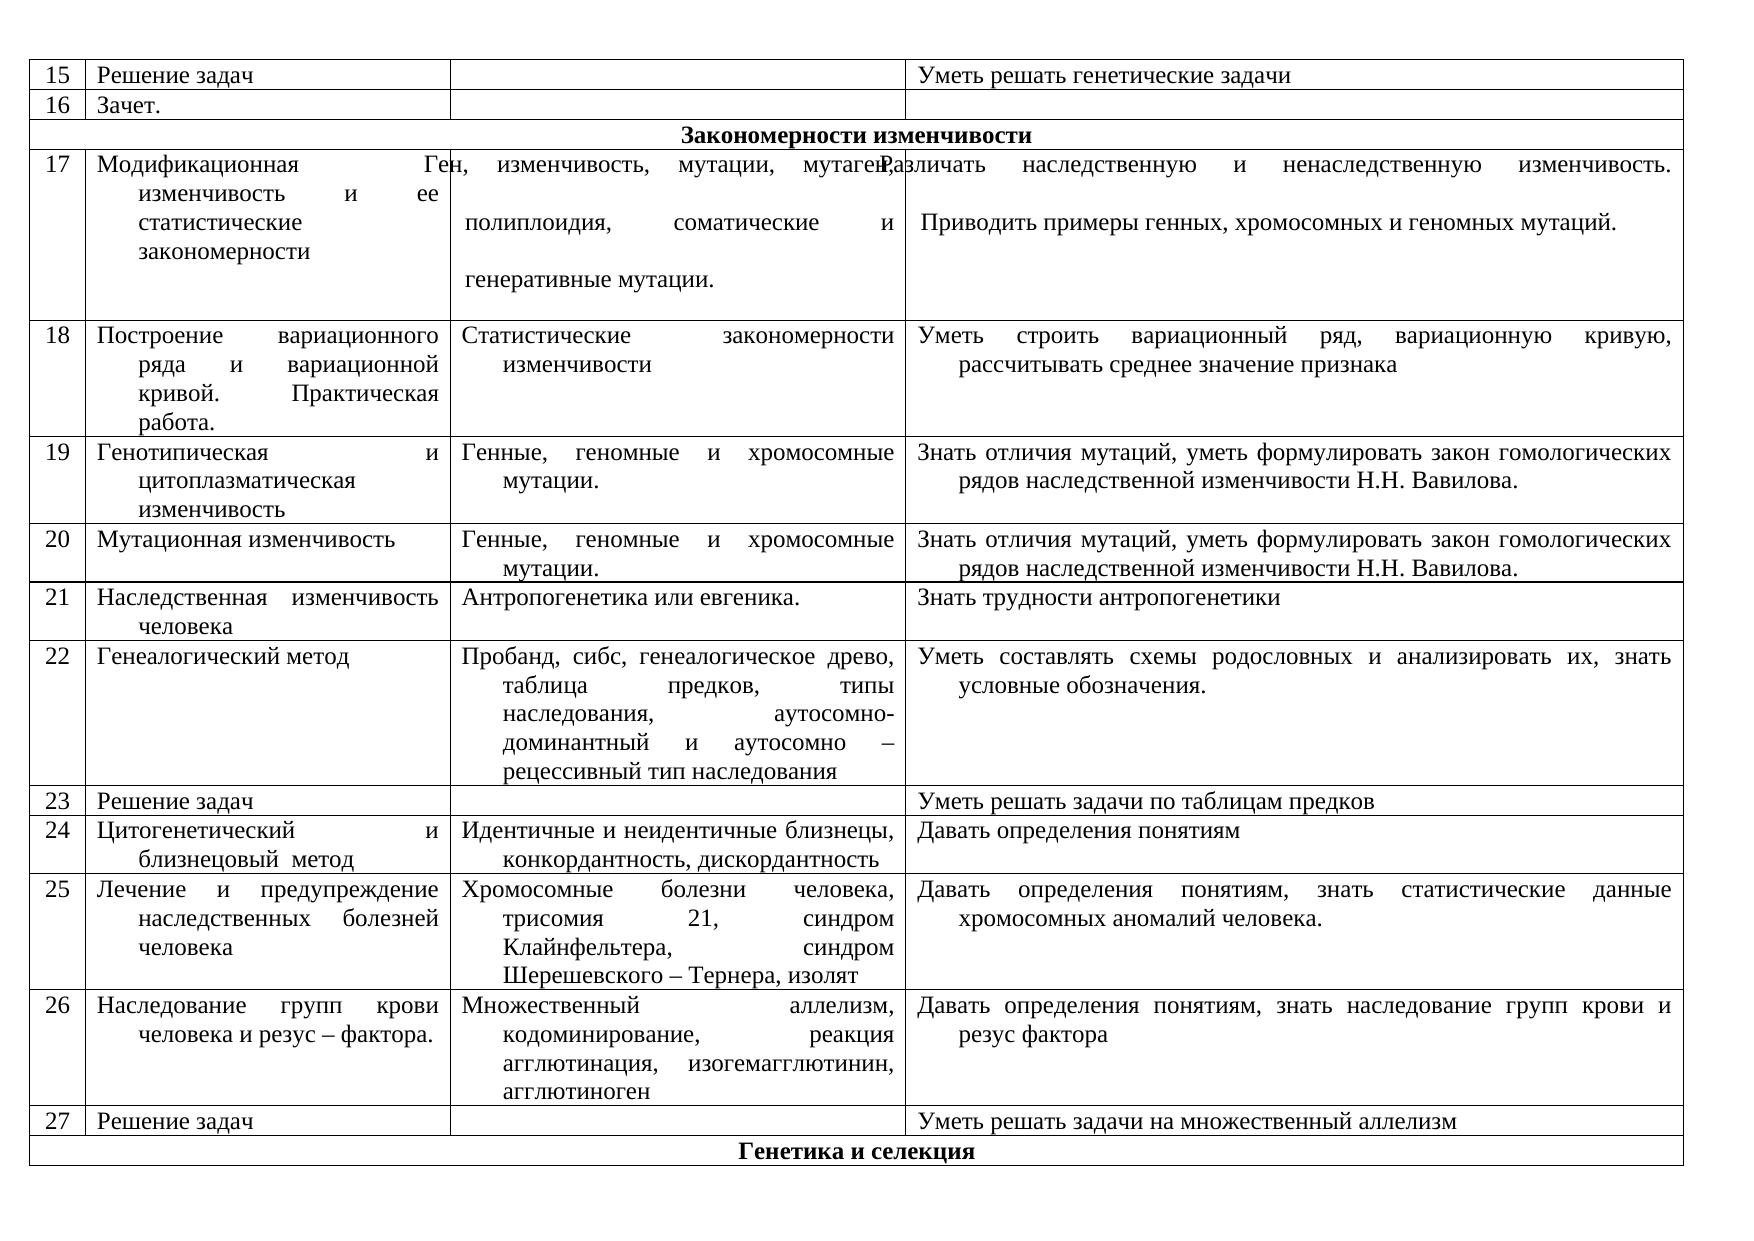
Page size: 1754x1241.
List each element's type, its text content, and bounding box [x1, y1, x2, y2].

table_cell [451, 786, 905, 814]
table_cell Антропогенетика или евгеника. [451, 583, 905, 640]
table_cell Зачет. [86, 90, 450, 119]
table_cell 27 [30, 1106, 85, 1135]
table_cell Генеалогический метод [86, 641, 450, 785]
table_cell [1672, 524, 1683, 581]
table_cell 15 [30, 60, 85, 89]
table_cell Уметь решать генетические задачи [906, 60, 1683, 89]
table_cell Уметь решать задачи по таблицам предков [906, 786, 1683, 814]
table_cell Различать наследственную и ненаследственную изменчивость. Приводить примеры генных, хромосомных и геномных мутаций. [906, 150, 1683, 319]
table_cell Лечение и предупреждение наследственных болезней человека [86, 874, 450, 989]
table_cell Решение задач [86, 1106, 450, 1135]
table_cell Знать трудности антропогенетики [906, 583, 1683, 640]
table_cell 20 [30, 524, 85, 581]
table_cell Ген, изменчивость, мутации, мутаген, полиплоидия, соматические и генеративные мутации. [451, 150, 905, 319]
table_cell Давать определения понятиям [906, 816, 1683, 873]
table_cell [451, 60, 905, 89]
table_cell Идентичные и неидентичные близнецы, конкордантность, дискордантность [451, 816, 905, 873]
table_cell 26 [30, 990, 85, 1105]
table_cell Наследственная изменчивость человека [86, 583, 450, 640]
table_cell 18 [30, 321, 85, 436]
table_cell 25 [30, 874, 85, 989]
table_cell Наследование групп крови человека и резус – фактора. [86, 990, 450, 1105]
table_cell Модификационная изменчивость и ее статистические закономерности [86, 150, 450, 319]
table_cell Уметь строить вариационный ряд, вариационную кривую, рассчитывать среднее значение признака [906, 321, 1683, 436]
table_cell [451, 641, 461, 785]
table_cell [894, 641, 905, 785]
table_cell Множественный аллелизм, кодоминирование, реакция агглютинация, изогемагглютинин, агглютиноген [451, 990, 905, 1105]
table_cell 16 [30, 90, 85, 119]
table_cell Хромосомные болезни человека, трисомия 21, синдром Клайнфельтера, синдром Шерешевского – Тернера, изолят [451, 874, 905, 989]
table_cell 21 [30, 583, 85, 640]
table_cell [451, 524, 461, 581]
table_cell Давать определения понятиям, знать статистические данные хромосомных аномалий человека. [906, 874, 1683, 989]
table_cell Уметь решать задачи на множественный аллелизм [906, 1106, 1683, 1135]
table_cell Решение задач [86, 60, 450, 89]
table_cell [451, 1106, 905, 1135]
table_cell Генетика и селекция [30, 1136, 1683, 1165]
table_cell 22 [30, 641, 85, 785]
table_cell 23 [30, 786, 85, 814]
table_cell Генные, геномные и хромосомные мутации. [451, 437, 905, 523]
table_cell Мутационная изменчивость [86, 524, 450, 581]
table_cell Знать отличия мутаций, уметь формулировать закон гомологических рядов наследственной изменчивости Н.Н. Вавилова. [906, 437, 1683, 523]
table_cell Решение задач [86, 786, 450, 814]
table_cell Статистические закономерности изменчивости [451, 321, 905, 436]
table_cell Закономерности изменчивости [30, 120, 1683, 148]
table_cell Уметь составлять схемы родословных и анализировать их, знать условные обозначения. [906, 641, 1683, 785]
table_cell Построение вариационного ряда и вариационной кривой. Практическая работа. [86, 321, 450, 436]
table_cell [906, 90, 1683, 119]
table_cell 24 [30, 816, 85, 873]
table_cell Цитогенетический и близнецовый метод [86, 816, 450, 873]
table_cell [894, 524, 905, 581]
table_cell 17 [30, 150, 85, 319]
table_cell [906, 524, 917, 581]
table_cell Генотипическая и цитоплазматическая изменчивость [86, 437, 450, 523]
table_cell 19 [30, 437, 85, 523]
table_cell [451, 90, 905, 119]
table_cell Давать определения понятиям, знать наследование групп крови и резус фактора [906, 990, 1683, 1105]
